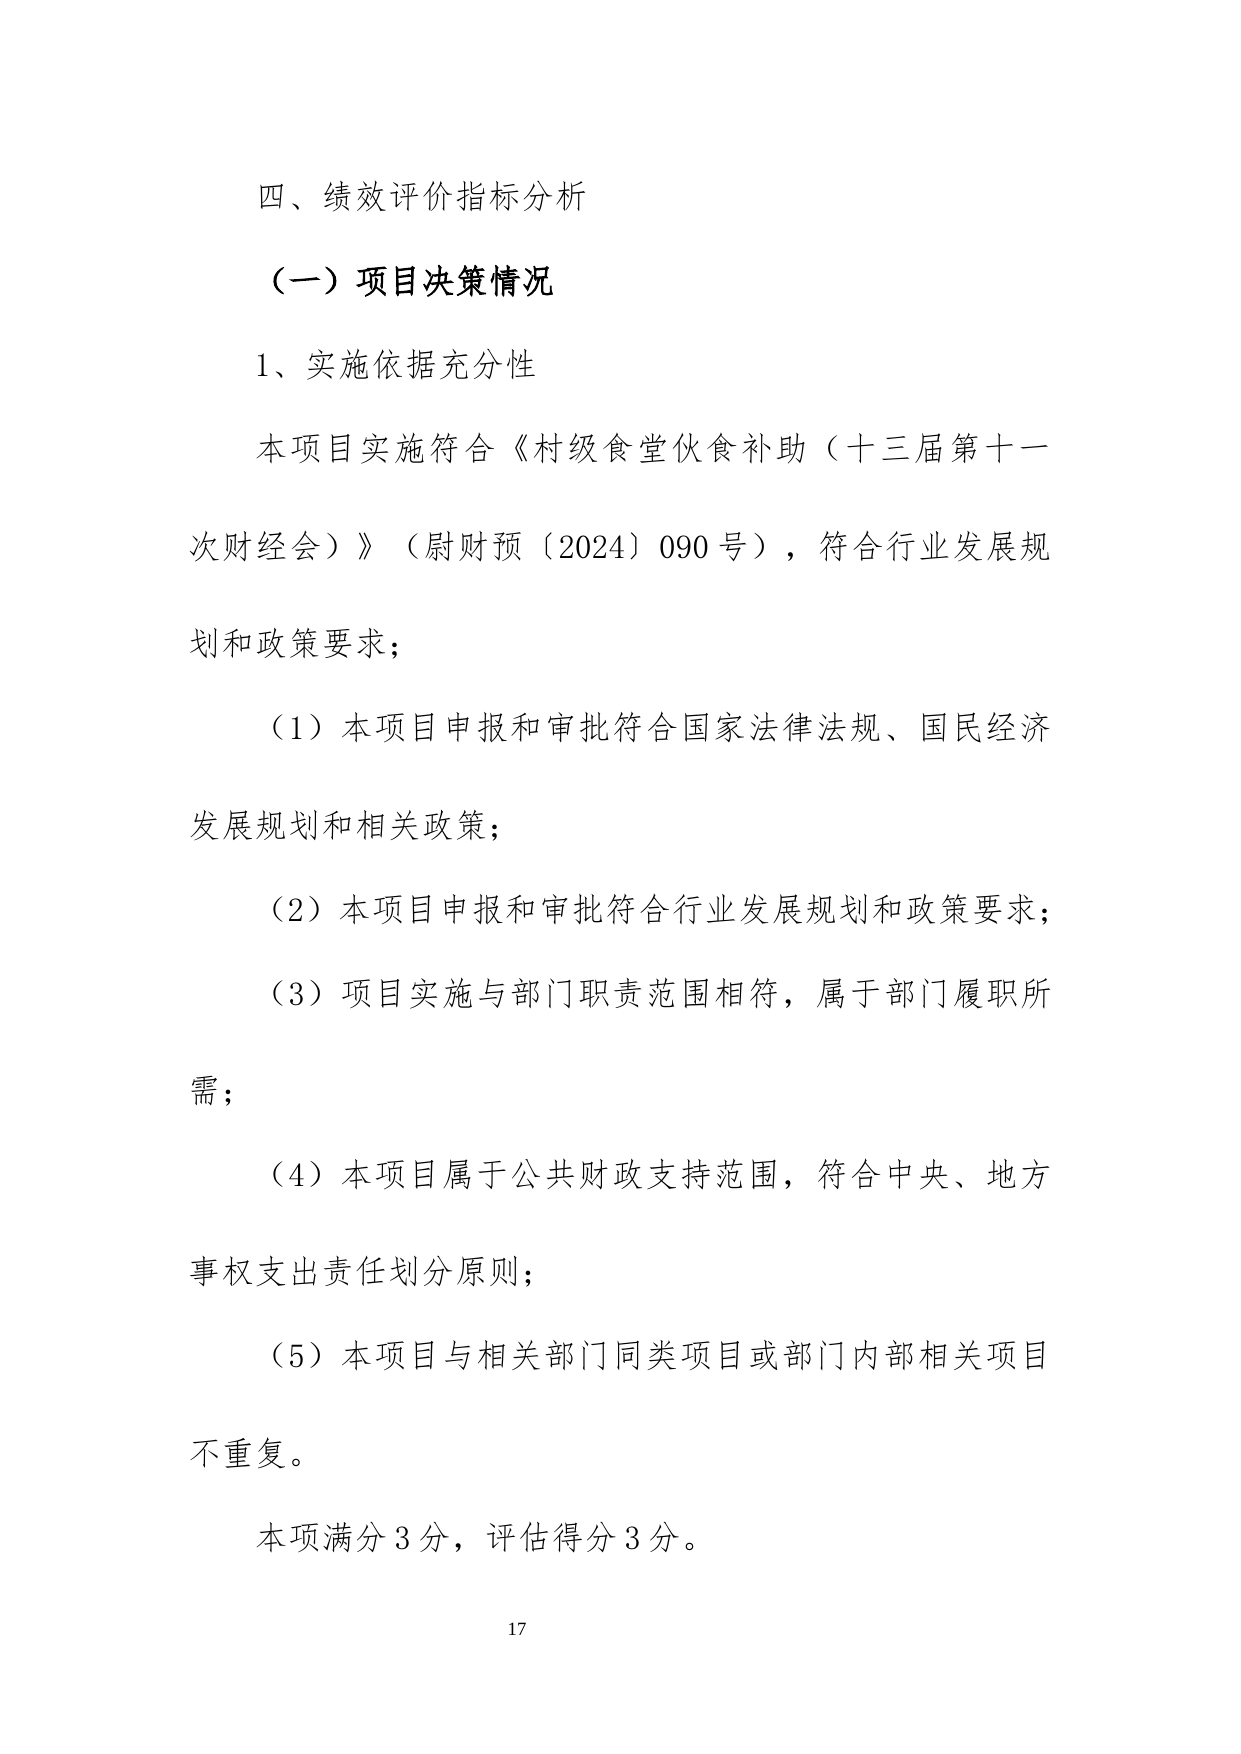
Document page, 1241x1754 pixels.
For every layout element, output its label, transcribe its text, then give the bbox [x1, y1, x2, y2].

text 1、实施依据充分性 [187, 330, 1053, 395]
text （3）项目实施与部门职责范围相符，属于部门履职所需； [187, 958, 1053, 1121]
subtitle 四、绩效评价指标分析 [187, 162, 1053, 227]
text （1）本项目申报和审批符合国家法律法规、国民经济发展规划和相关政策； [187, 693, 1053, 855]
text 本项满分3分，评估得分3分。 [187, 1503, 1053, 1568]
text （2）本项目申报和审批符合行业发展规划和政策要求； [187, 874, 1053, 939]
text （5）本项目与相关部门同类项目或部门内部相关项目不重复。 [187, 1321, 1053, 1484]
subtitle （一）项目决策情况 [187, 246, 1053, 311]
text （4）本项目属于公共财政支持范围，符合中央、地方事权支出责任划分原则； [187, 1140, 1053, 1302]
text 本项目实施符合《村级食堂伙食补助（十三届第十一次财经会）》（尉财预〔2024〕090号），符合行业发展规划和政策要求； [187, 414, 1053, 674]
